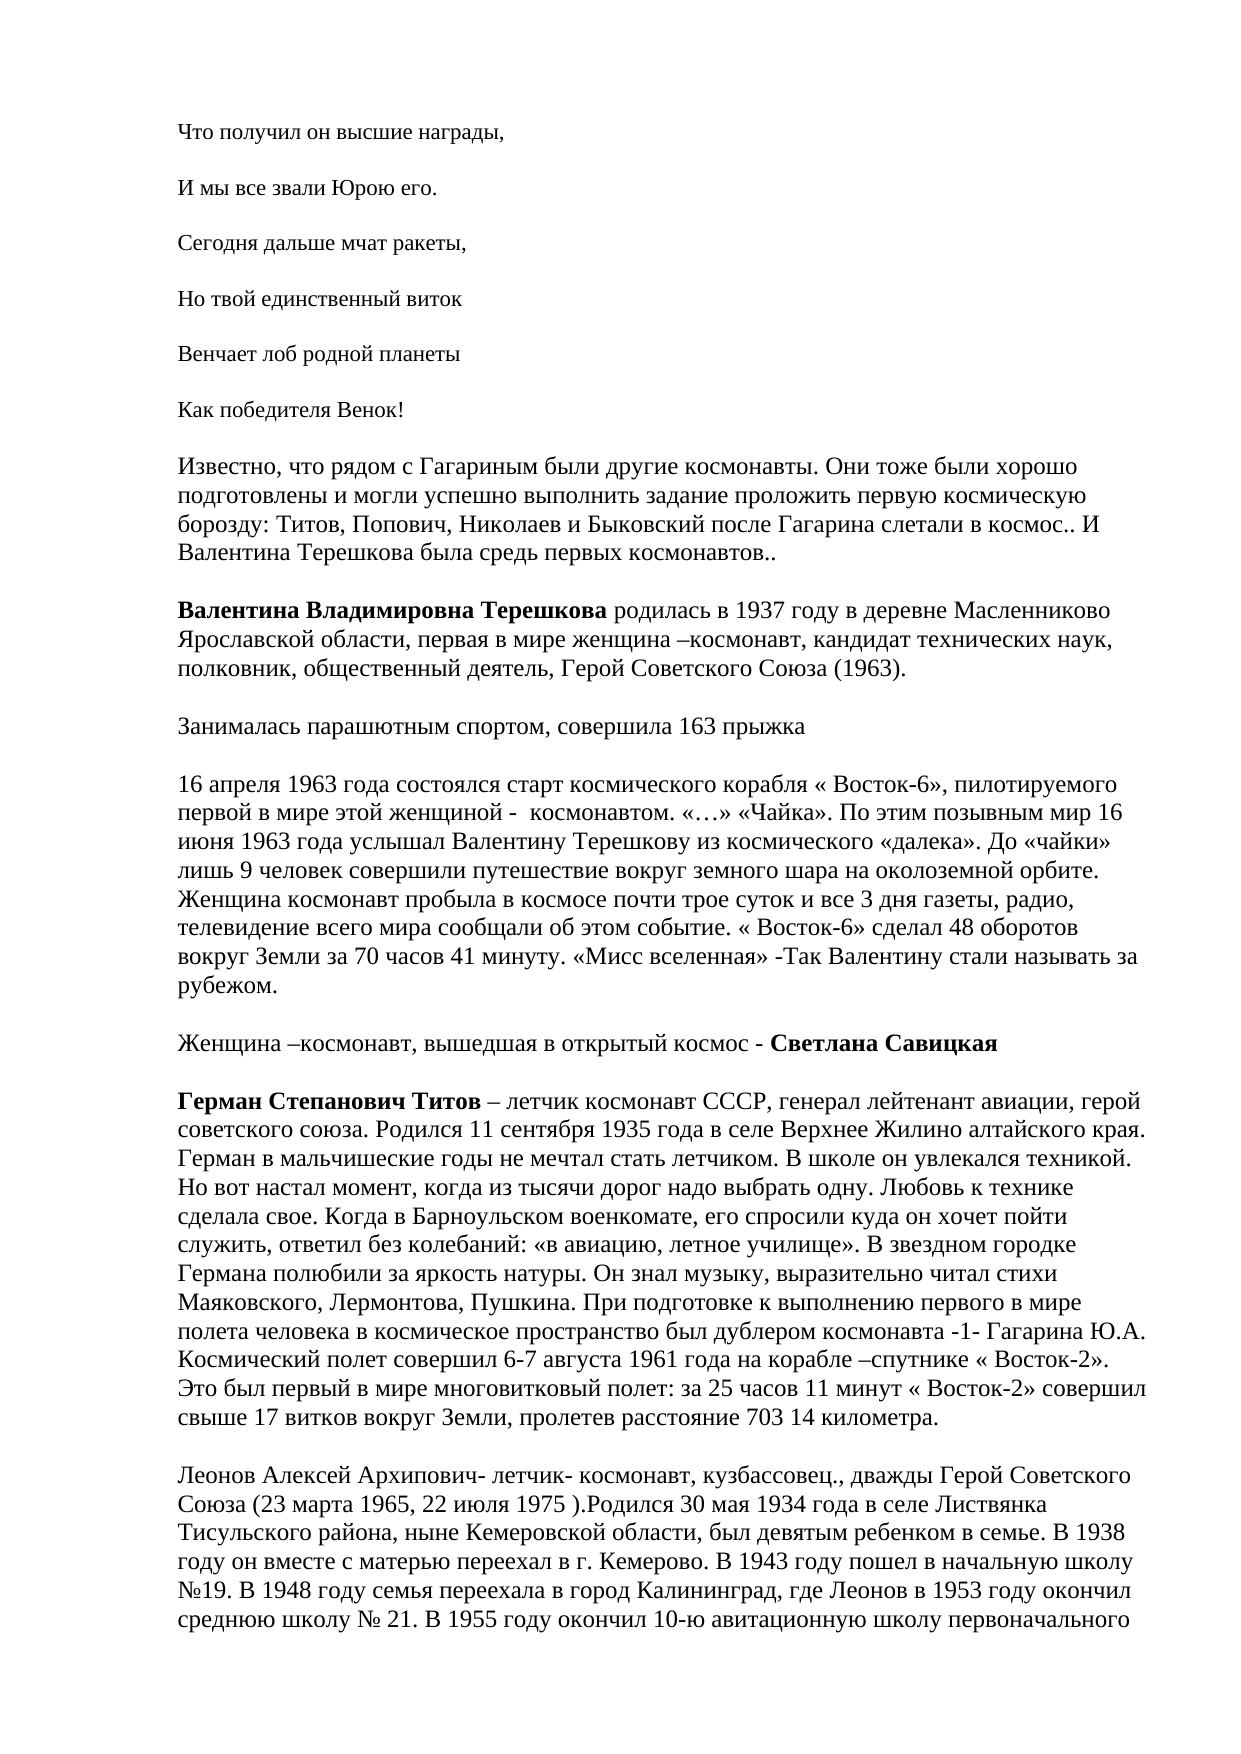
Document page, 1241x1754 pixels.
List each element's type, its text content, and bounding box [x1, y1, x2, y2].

text Женщина –космонавт, вышедшая в открытый космос - Светлана Савицкая [177, 1028, 1152, 1057]
text Известно, что рядом с Гагариным были другие космонавты. Они тоже были хорошо подготовлены и могли успешно выполнить задание проложить первую космическую борозду: Титов, Попович, Николаев и Быковский после Гагарина слетали в космос.. И Валентина Терешкова была средь первых космонавтов.. [177, 451, 1152, 566]
text Валентина Владимировна Терешкова родилась в 1937 году в деревне Масленниково Ярославской области, первая в мире женщина –космонавт, кандидат технических наук, полковник, общественный деятель, Герой Советского Союза (1963). [177, 595, 1152, 682]
text Герман Степанович Титов – летчик космонавт СССР, генерал лейтенант авиации, герой советского союза. Родился 11 сентября 1935 года в селе Верхнее Жилино алтайского края. Герман в мальчишеские годы не мечтал стать летчиком. В школе он увлекался техникой. Но вот настал момент, когда из тысячи дорог надо выбрать одну. Любовь к технике сделала свое. Когда в Барноульском военкомате, его спросили куда он хочет пойти служить, ответил без колебаний: «в авиацию, летное училище». В звездном городке Германа полюбили за яркость натуры. Он знал музыку, выразительно читал стихи Маяковского, Лермонтова, Пушкина. При подготовке к выполнению первого в мире полета человека в космическое пространство был дублером космонавта -1- Гагарина Ю.А. Космический полет совершил 6-7 августа 1961 года на корабле –спутнике « Восток-2». Это был первый в мире многовитковый полет: за 25 часов 11 минут « Восток-2» совершил свыше 17 витков вокруг Земли, пролетев расстояние 703 14 километра. [177, 1086, 1152, 1431]
text Венчает лоб родной планеты [177, 340, 1152, 367]
text И мы все звали Юрою его. [177, 174, 1152, 200]
text 16 апреля 1963 года состоялся старт космического корабля « Восток-6», пилотируемого первой в мире этой женщиной - космонавтом. «…» «Чайка». По этим позывным мир 16 июня 1963 года услышал Валентину Терешкову из космического «далека». До «чайки» лишь 9 человек совершили путешествие вокруг земного шара на околоземной орбите. Женщина космонавт пробыла в космосе почти трое суток и все 3 дня газеты, радио, телевидение всего мира сообщали об этом событие. « Восток-6» сделал 48 оборотов вокруг Земли за 70 часов 41 минуту. «Мисс вселенная» -Так Валентину стали называть за рубежом. [177, 769, 1152, 999]
text Занималась парашютным спортом, совершила 163 прыжка [177, 711, 1152, 739]
text Но твой единственный виток [177, 285, 1152, 311]
text Как победителя Венок! [177, 396, 1152, 422]
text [177, 1460, 1152, 1632]
text Что получил он высшие награды, [177, 118, 1152, 144]
text Сегодня дальше мчат ракеты, [177, 229, 1152, 256]
